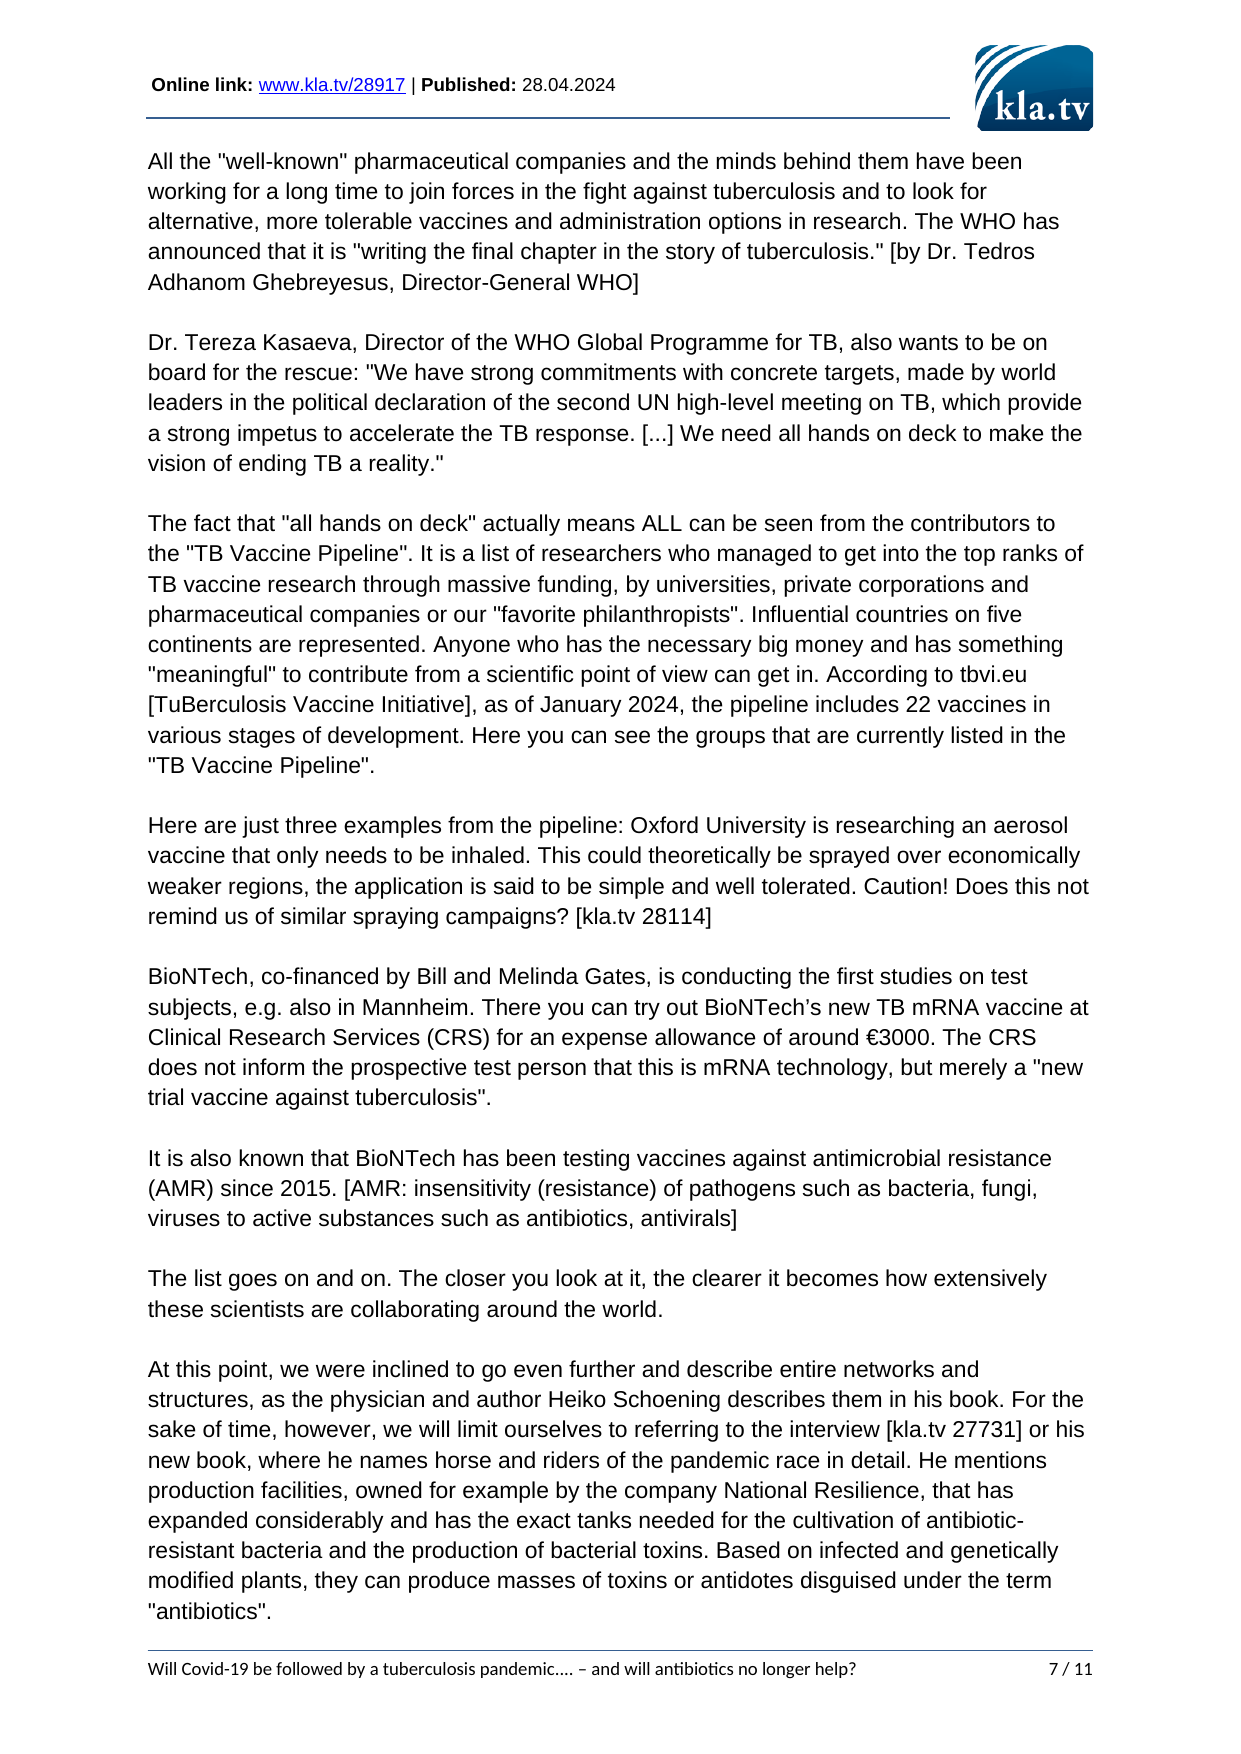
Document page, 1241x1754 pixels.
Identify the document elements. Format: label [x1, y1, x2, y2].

text [148, 148, 1093, 1624]
